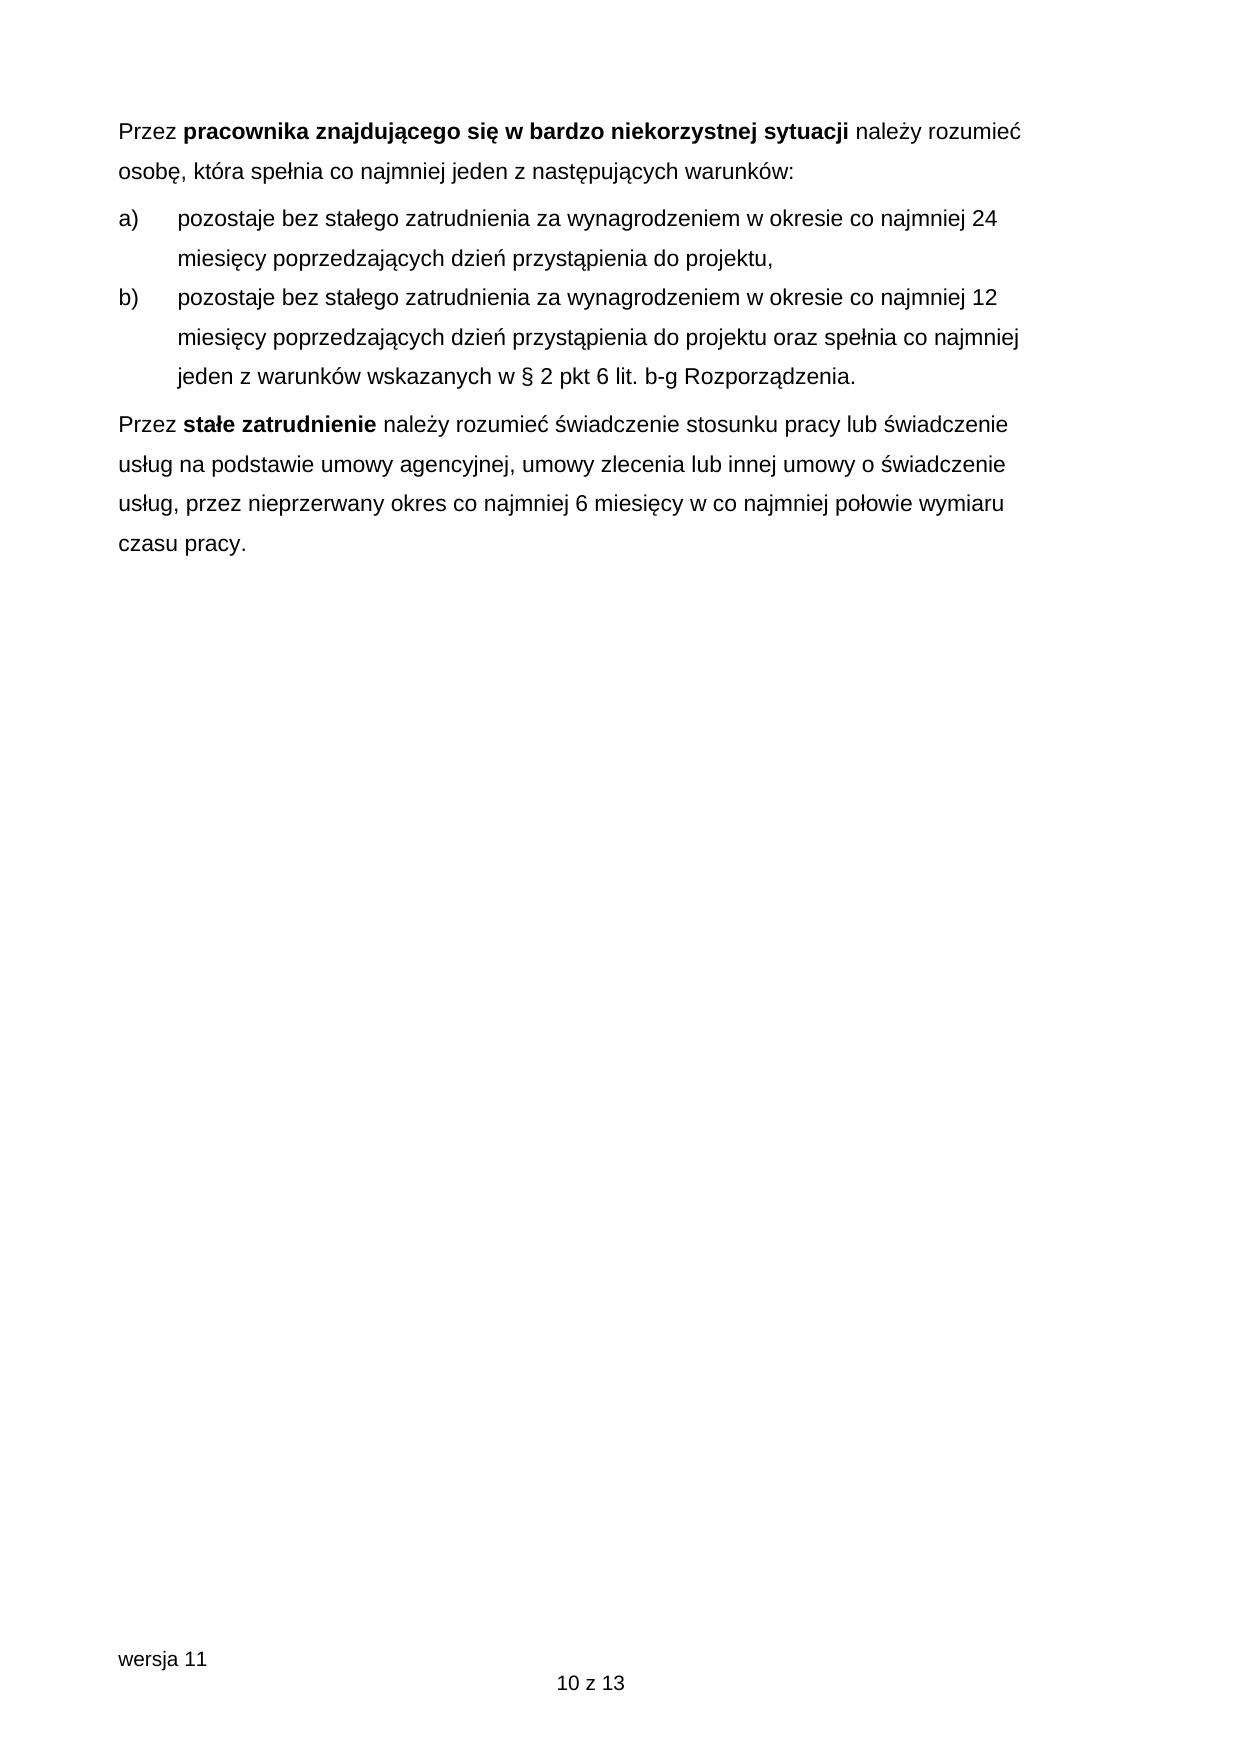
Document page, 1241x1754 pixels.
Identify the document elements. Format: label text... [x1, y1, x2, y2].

text Przez stałe zatrudnienie należy rozumieć świadczenie stosunku pracy lub świadczenie usług na podstawie umowy agencyjnej, umowy zlecenia lub innej umowy o świadczenie usług, przez nieprzerwany okres co najmniej 6 miesięcy w co najmniej połowie wymiaru czasu pracy. [118, 411, 1063, 556]
list pozostaje bez stałego zatrudnienia za wynagrodzeniem w okresie co najmniej 24 miesięcy poprzedzających dzień przystąpienia do projektu, [118, 205, 1063, 271]
text Przez pracownika znajdującego się w bardzo niekorzystnej sytuacji należy rozumieć osobę, która spełnia co najmniej jeden z następujących warunków: [118, 118, 1063, 184]
list pozostaje bez stałego zatrudnienia za wynagrodzeniem w okresie co najmniej 12 miesięcy poprzedzających dzień przystąpienia do projektu oraz spełnia co najmniej jeden z warunków wskazanych w § 2 pkt 6 lit. b-g Rozporządzenia. [118, 284, 1063, 390]
